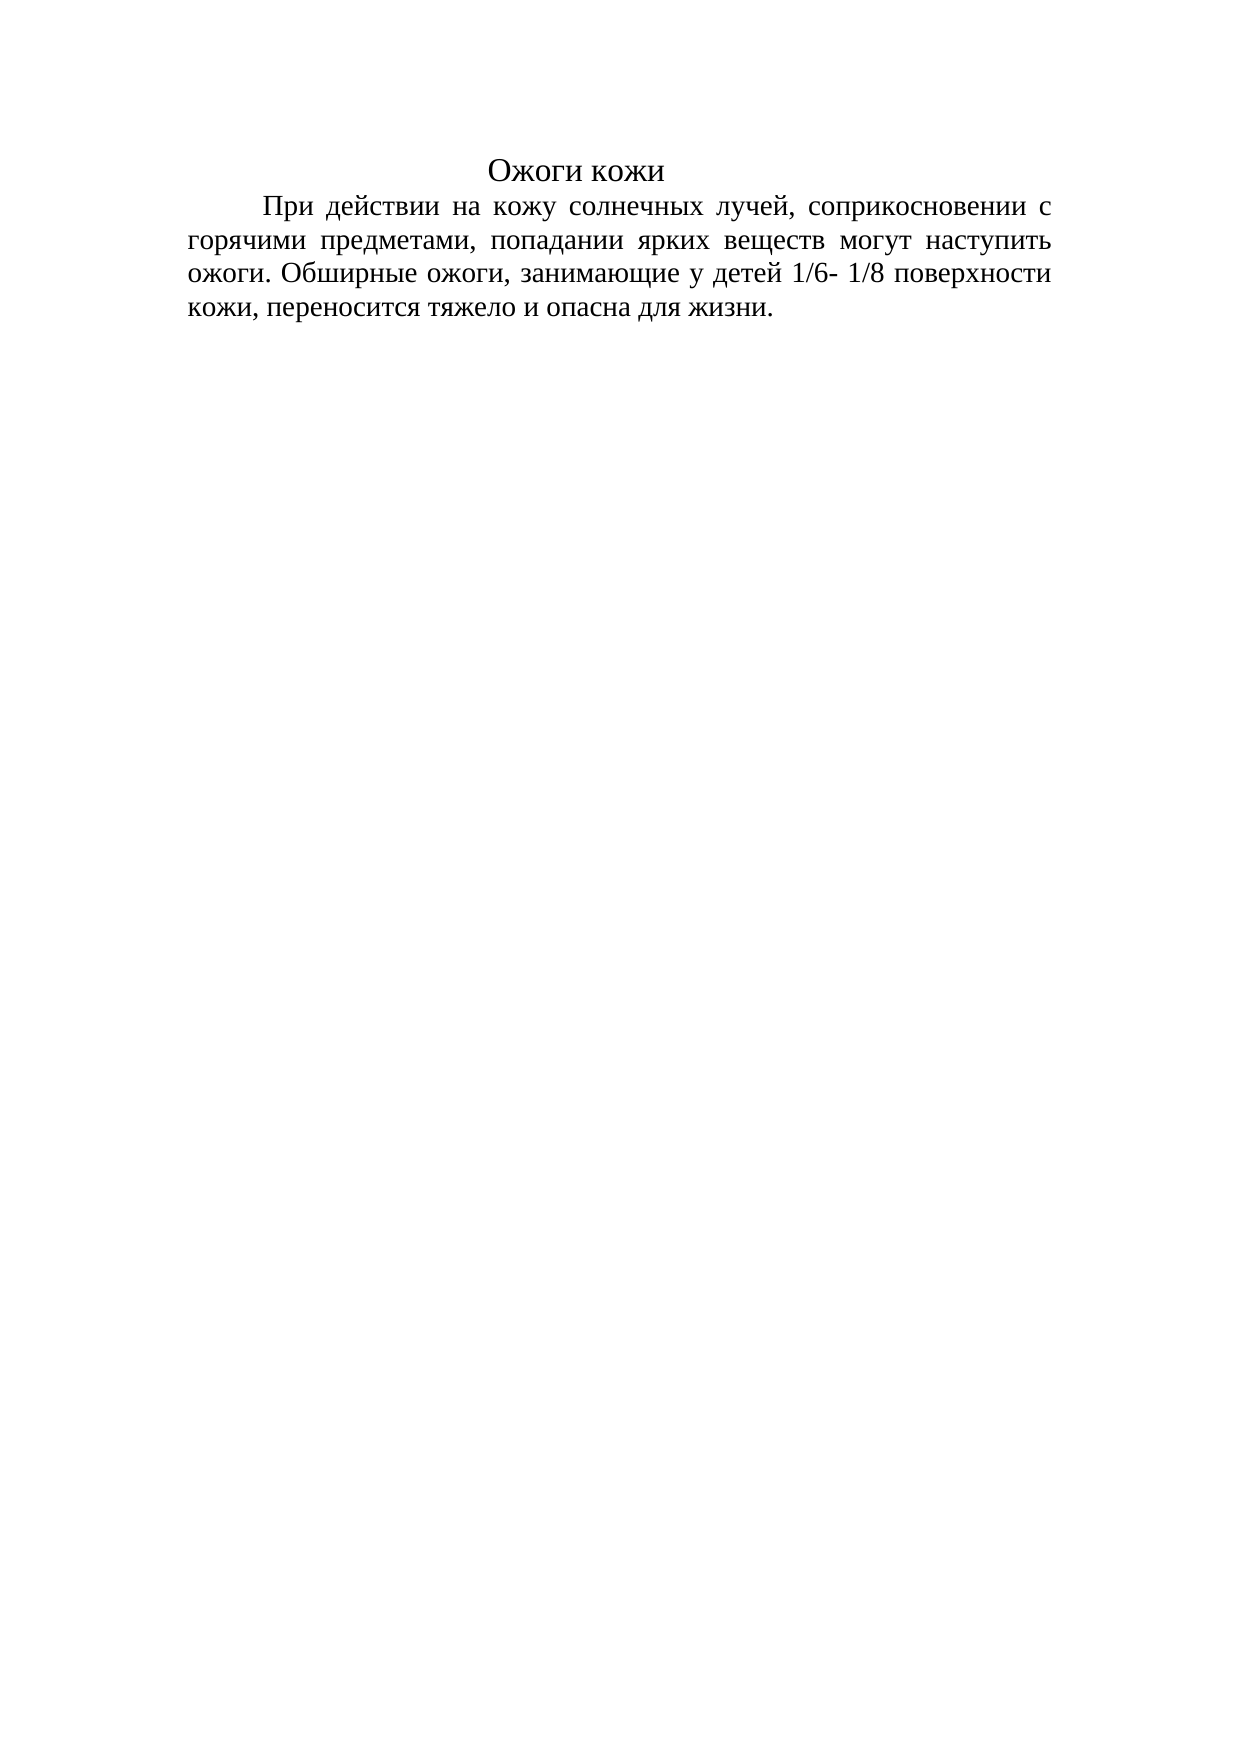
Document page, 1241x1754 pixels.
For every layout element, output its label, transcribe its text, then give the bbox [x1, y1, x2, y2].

text При действии на кожу солнечных лучей, соприкосновении с горячими предметами, попадании ярких веществ могут наступить ожоги. Обширные ожоги, занимающие у детей 1/6- 1/8 поверхности кожи, переносится тяжело и опасна для жизни. [187, 188, 1053, 322]
subtitle Ожоги кожи [487, 150, 1053, 188]
